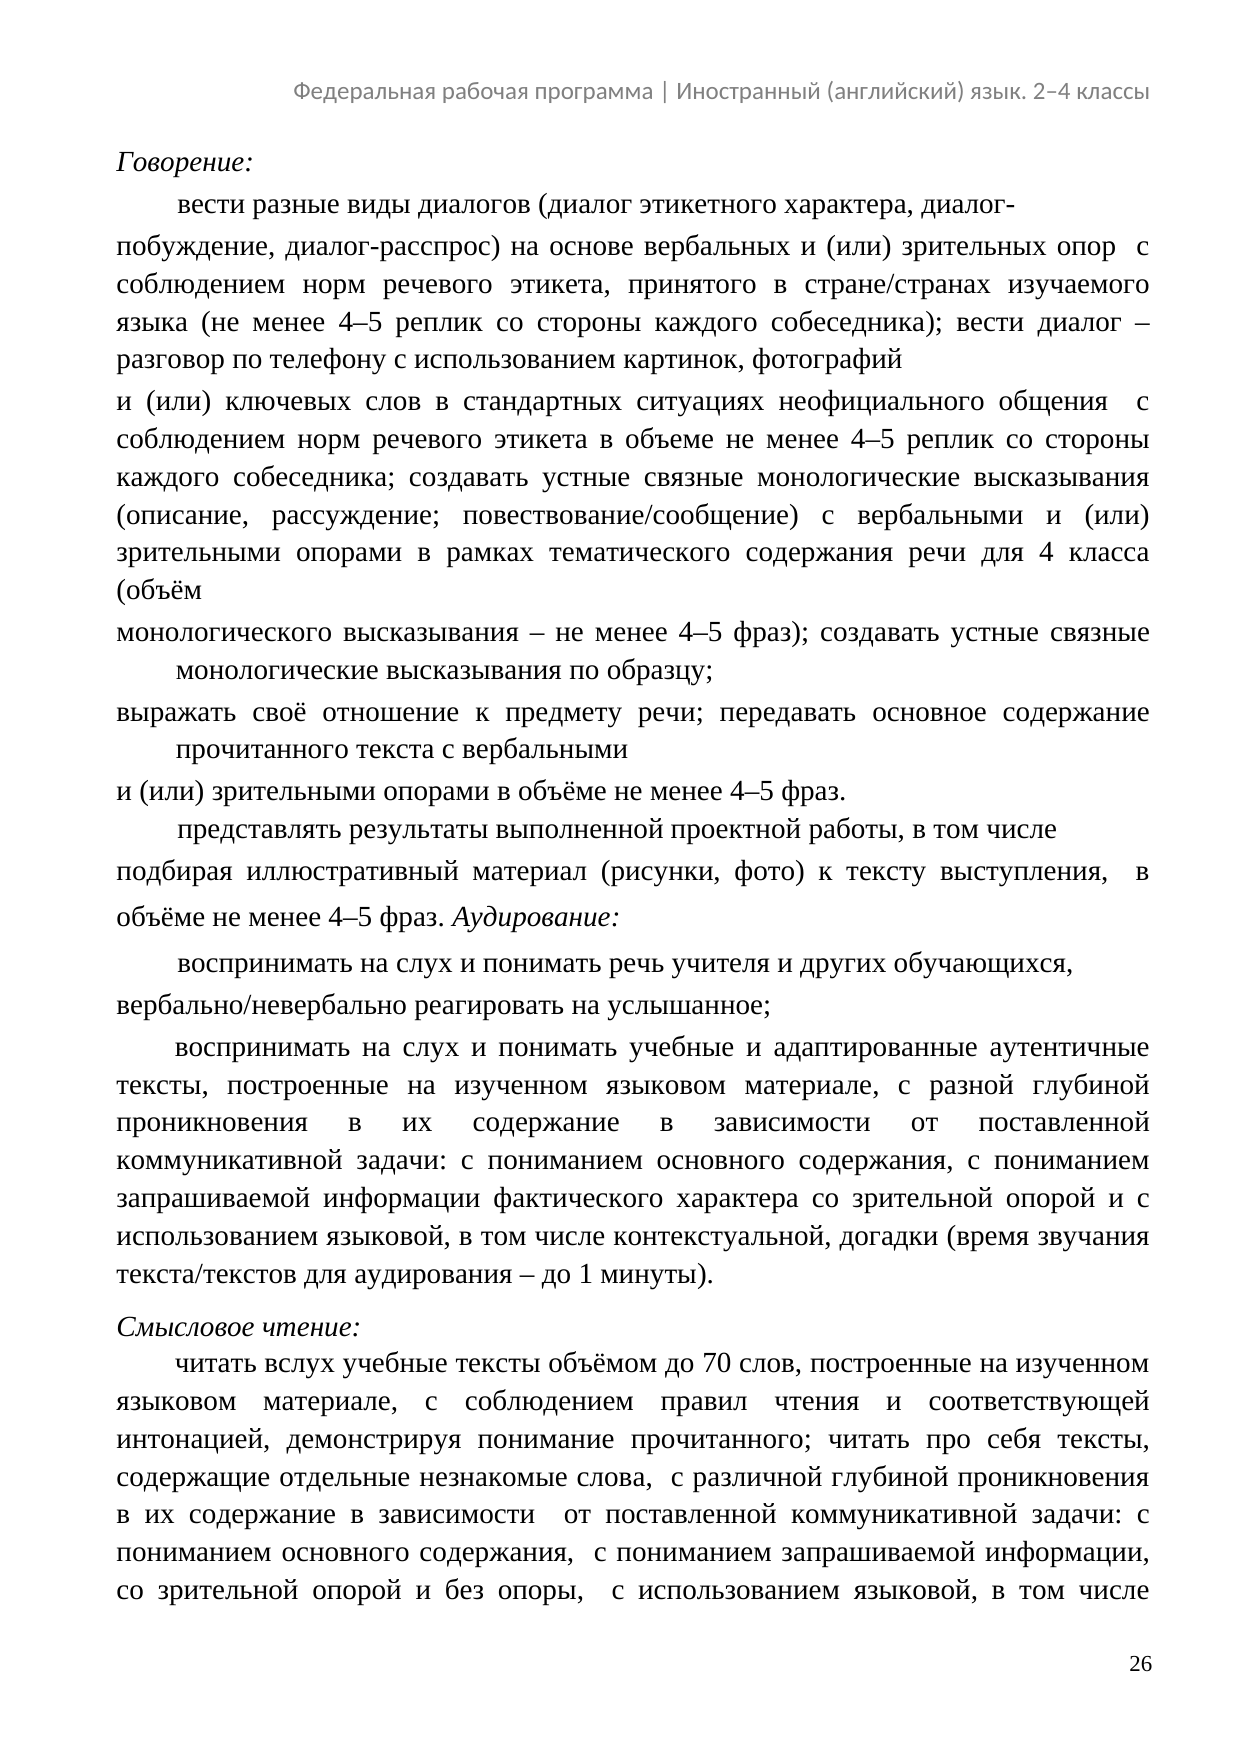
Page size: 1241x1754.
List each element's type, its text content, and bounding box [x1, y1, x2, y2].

text монологического высказывания – не менее 4–5 фраз); создавать устные связные монологические высказывания по образцу; [116, 614, 1151, 686]
text Говорение: [116, 144, 1152, 178]
text и (или) ключевых слов в стандартных ситуациях неофициального общения с соблюдением норм речевого этикета в объеме не менее 4–5 реплик со стороны каждого собеседника; создавать устные связные монологические высказывания (описание, рассуждение; повествование/сообщение) с вербальными и (или) зрительными опорами в рамках тематического содержания речи для 4 класса (объём [116, 383, 1151, 606]
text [116, 1345, 1151, 1606]
text воспринимать на слух и понимать учебные и адаптированные аутентичные тексты, построенные на изученном языковом материале, с разной глубиной проникновения в их содержание в зависимости от поставленной коммуникативной задачи: с пониманием основного содержания, с пониманием запрашиваемой информации фактического характера со зрительной опорой и с использованием языковой, в том числе контекстуальной, догадки (время звучания текста/текстов для аудирования – до 1 минуты). [116, 1029, 1151, 1289]
text подбирая иллюстративный материал (рисунки, фото) к тексту выступления, в объёме не менее 4–5 фраз. Аудирование: [116, 853, 1151, 933]
text выражать своё отношение к предмету речи; передавать основное содержание прочитанного текста с вербальными [116, 694, 1151, 765]
text побуждение, диалог-расспрос) на основе вербальных и (или) зрительных опор с соблюдением норм речевого этикета, принятого в стране/странах изучаемого языка (не менее 4–5 реплик со стороны каждого собеседника); вести диалог – разговор по телефону с использованием картинок, фотографий [116, 228, 1151, 375]
text вести разные виды диалогов (диалог этикетного характера, диалог- [177, 186, 1151, 220]
text Смысловое чтение: [116, 1309, 1152, 1343]
text воспринимать на слух и понимать речь учителя и других обучающихся, [177, 945, 1151, 979]
text вербально/невербально реагировать на услышанное; [116, 987, 1151, 1021]
text представлять результаты выполненной проектной работы, в том числе [177, 811, 1151, 845]
text и (или) зрительными опорами в объёме не менее 4–5 фраз. [116, 773, 1151, 807]
